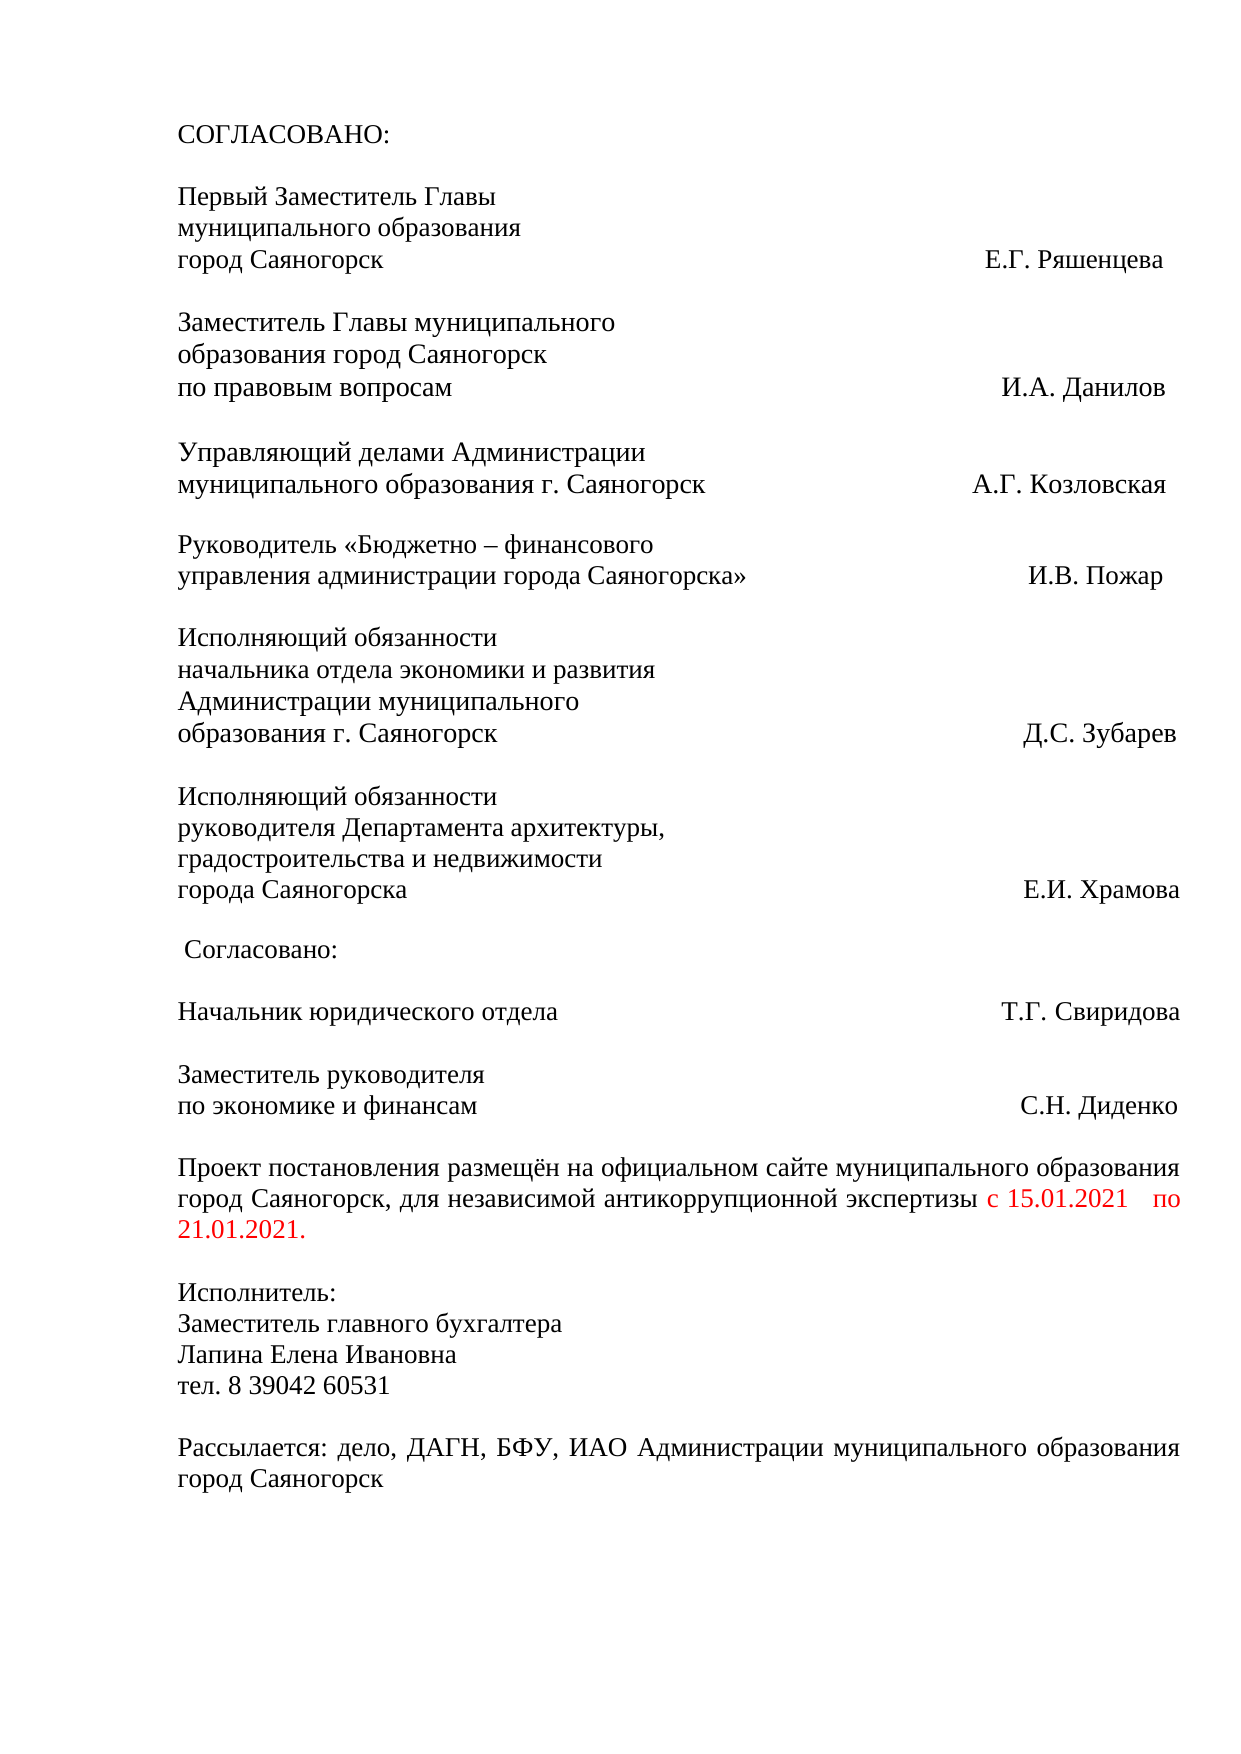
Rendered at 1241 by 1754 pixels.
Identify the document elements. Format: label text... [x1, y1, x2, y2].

text тел. 8 39042 60531 [177, 1369, 1181, 1400]
text образования город Саяногорск [177, 337, 1192, 370]
text Согласовано: [177, 933, 1181, 964]
text Рассылается: дело, ДАГН, БФУ, ИАО Администрации муниципального образования город Саяногорск [177, 1431, 1181, 1494]
text Руководитель «Бюджетно – финансового [177, 528, 1181, 559]
text города Саяногорска Е.И. Храмова [177, 873, 1181, 904]
text руководителя Департамента архитектуры, [177, 811, 1181, 842]
text Лапина Елена Ивановна [177, 1338, 1181, 1369]
text по экономике и финансам С.Н. Диденко [177, 1089, 1181, 1120]
text СОГЛАСОВАНО: [177, 118, 1181, 149]
text управления администрации города Саяногорска» И.В. Пожар [177, 559, 1181, 590]
text Исполняющий обязанности [177, 622, 1181, 653]
text Управляющий делами Администрации [177, 434, 1192, 467]
text Исполнитель: [177, 1276, 1181, 1307]
text муниципального образования г. Саяногорск А.Г. Козловская [177, 467, 1192, 499]
text Первый Заместитель Главы [177, 180, 1181, 212]
text Заместитель руководителя [177, 1058, 1181, 1089]
text город Саяногорск Е.Г. Ряшенцева [177, 243, 1181, 274]
text Исполняющий обязанности [177, 780, 1181, 811]
text образования г. Саяногорск Д.С. Зубарев [177, 716, 1181, 749]
text Заместитель главного бухгалтера [177, 1307, 1181, 1338]
text начальника отдела экономики и развития [177, 653, 1181, 684]
text муниципального образования [177, 212, 1181, 243]
text Начальник юридического отдела Т.Г. Свиридова [177, 995, 1181, 1058]
text Проект постановления размещён на официальном сайте муниципального образования город Саяногорск, для независимой антикоррупционной экспертизы с 15.01.2021 по 21.01.2021. [177, 1151, 1181, 1244]
text Заместитель Главы муниципального [177, 305, 1192, 337]
text градостроительства и недвижимости [177, 842, 1181, 873]
text по правовым вопросам И.А. Данилов [177, 370, 1192, 402]
text Администрации муниципального [177, 684, 1192, 716]
